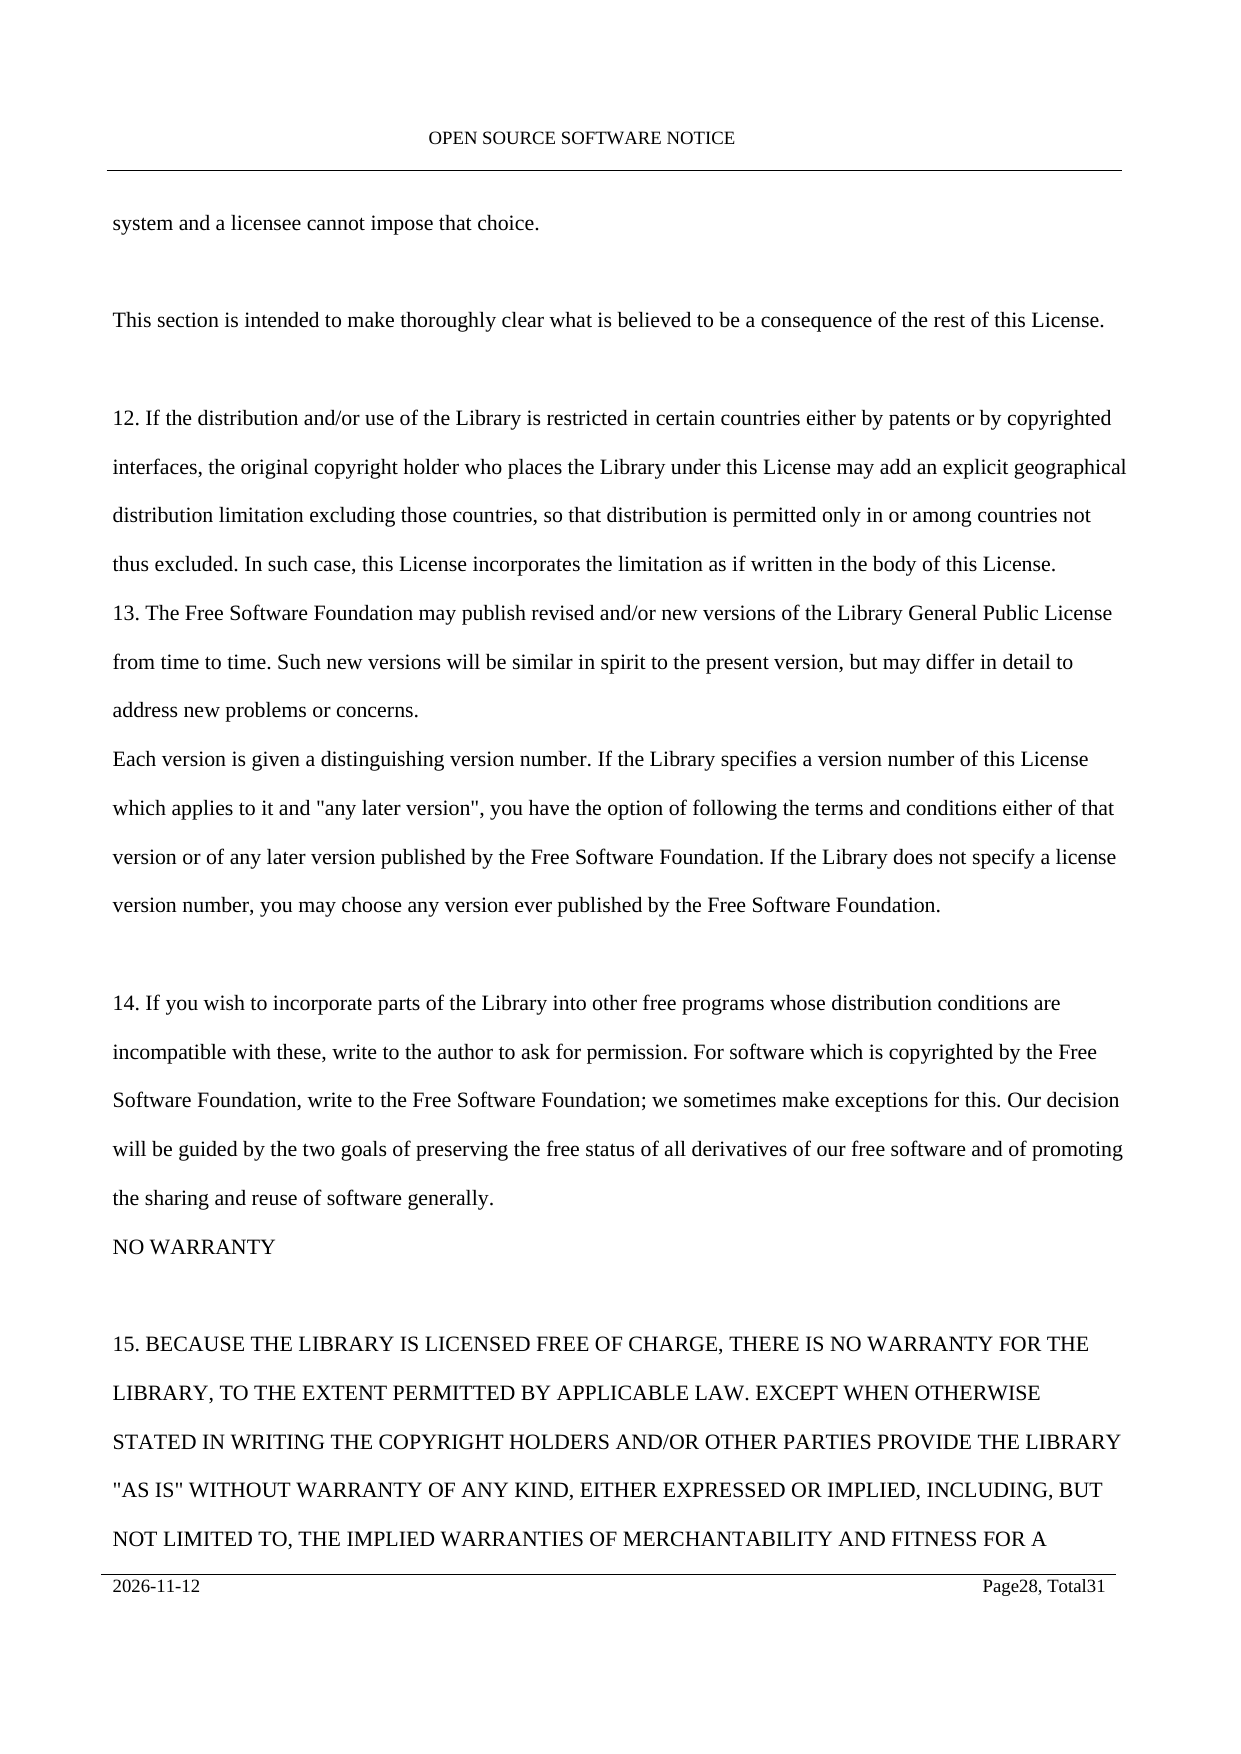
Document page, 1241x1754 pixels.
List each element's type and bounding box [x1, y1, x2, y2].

text [112, 206, 1128, 1555]
